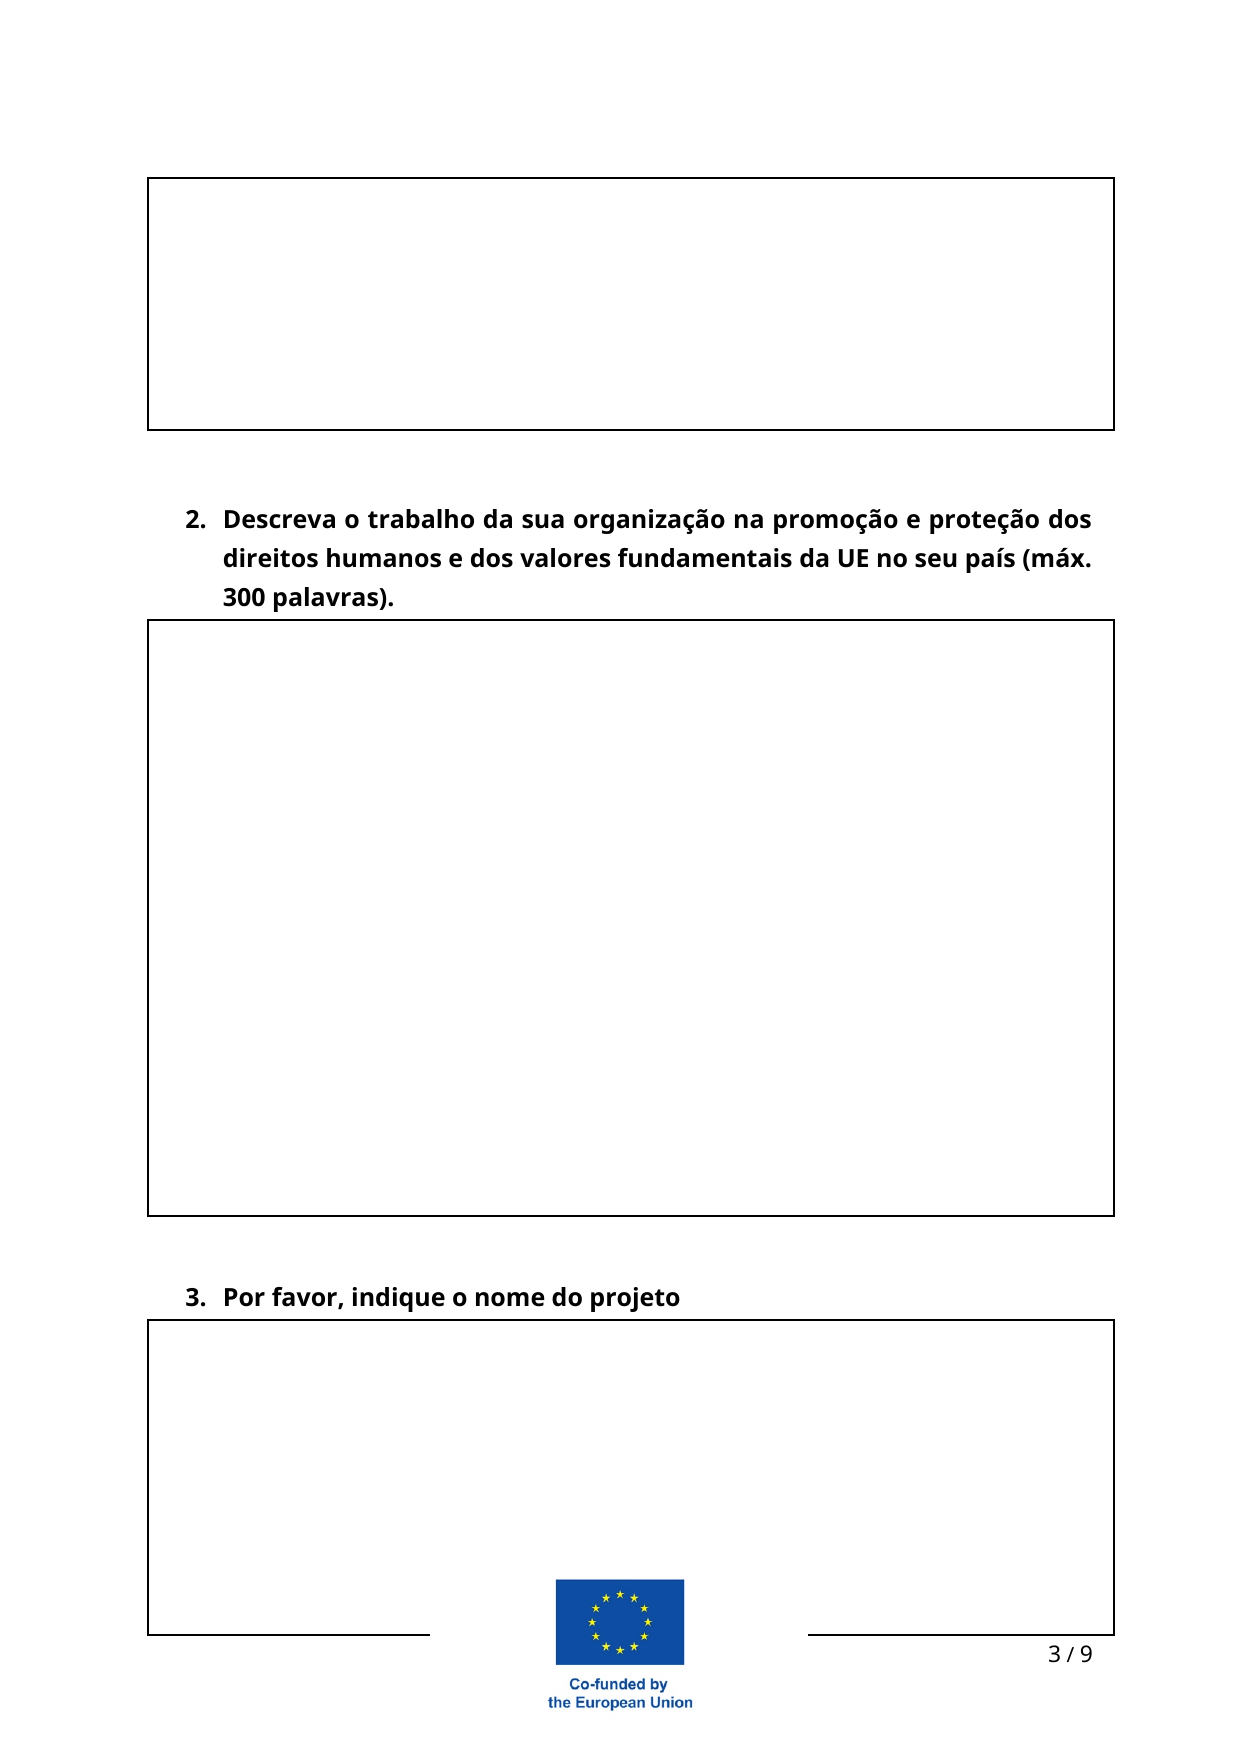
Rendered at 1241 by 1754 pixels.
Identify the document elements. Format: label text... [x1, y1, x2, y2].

list Descreva o trabalho da sua organização na promoção e proteção dos direitos humanos e dos valores fundamentais da UE no seu país (máx. 300 palavras). [185, 502, 1093, 614]
table_header [149, 1321, 1113, 1633]
table_header [149, 179, 1113, 429]
table_header [149, 621, 1113, 1215]
picture [430, 1532, 808, 1752]
list Por favor, indique o nome do projeto [185, 1280, 1093, 1314]
